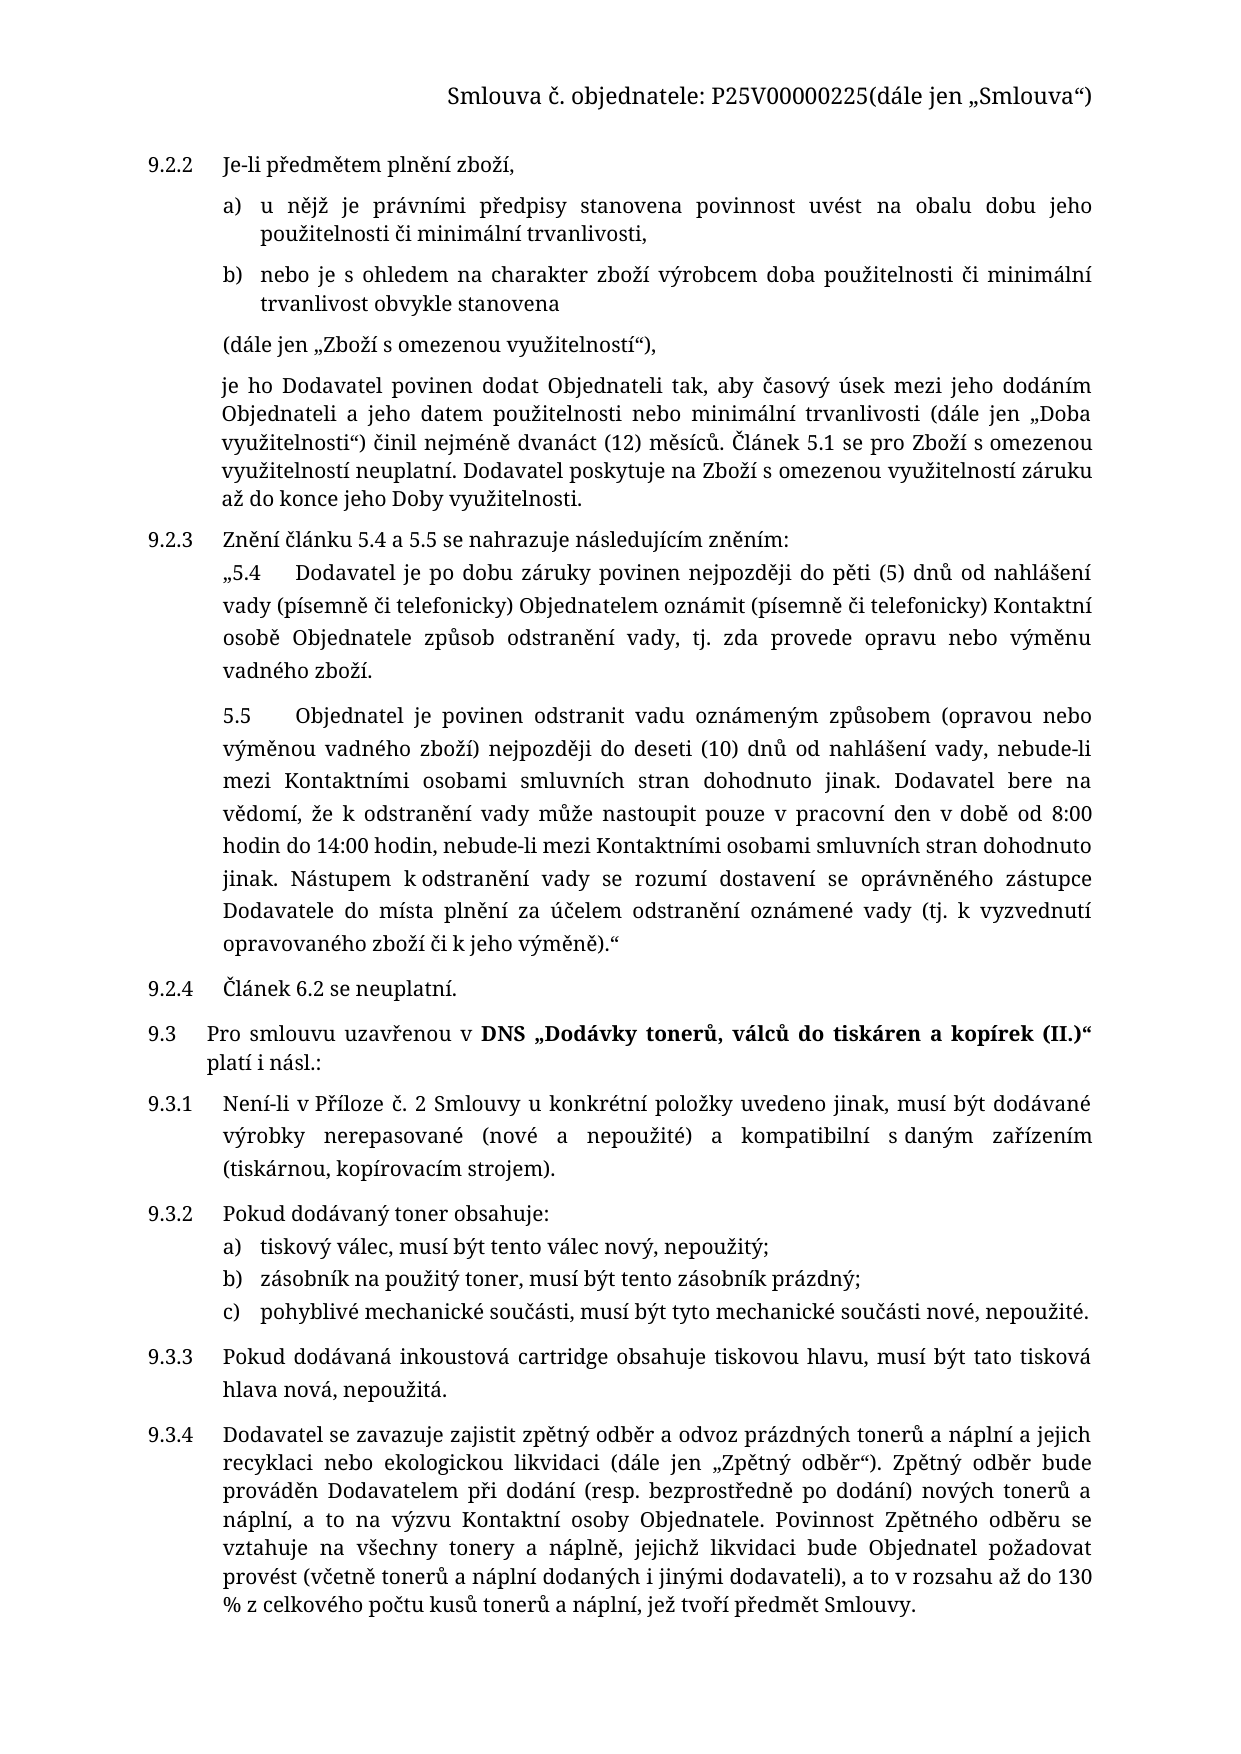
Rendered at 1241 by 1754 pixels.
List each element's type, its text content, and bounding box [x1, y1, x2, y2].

list „5.4 Dodavatel je po dobu záruky povinen nejpozději do pěti (5) dnů od nahlášení vady (písemně či telefonicky) Objednatelem oznámit (písemně či telefonicky) Kontaktní osobě Objednatele způsob odstranění vady, tj. zda provede opravu nebo výměnu vadného zboží. [223, 558, 1093, 684]
list zásobník na použitý toner, musí být tento zásobník prázdný; [223, 1264, 1093, 1293]
list Je-li předmětem plnění zboží, [148, 150, 1093, 179]
list Není-li v Příloze č. 2 Smlouvy u konkrétní položky uvedeno jinak, musí být dodávané výrobky nerepasované (nové a nepoužité) a kompatibilní s daným zařízením (tiskárnou, kopírovacím strojem). [148, 1089, 1093, 1182]
list Pokud dodávaný toner obsahuje: [148, 1199, 1093, 1228]
list Pro smlouvu uzavřenou v DNS „Dodávky tonerů, válců do tiskáren a kopírek (II.)“ platí i násl.: [148, 1019, 1093, 1076]
list pohyblivé mechanické součásti, musí být tyto mechanické součásti nové, nepoužité. [223, 1297, 1093, 1325]
text (dále jen „Zboží s omezenou využitelností“), [223, 330, 1093, 358]
list 5.5 Objednatel je povinen odstranit vadu oznámeným způsobem (opravou nebo výměnou vadného zboží) nejpozději do deseti (10) dnů od nahlášení vady, nebude-li mezi Kontaktními osobami smluvních stran dohodnuto jinak. Dodavatel bere na vědomí, že k odstranění vady může nastoupit pouze v pracovní den v době od 8:00 hodin do 14:00 hodin, nebude-li mezi Kontaktními osobami smluvních stran dohodnuto jinak. Nástupem k odstranění vady se rozumí dostavení se oprávněného zástupce Dodavatele do místa plnění za účelem odstranění oznámené vady (tj. k vyzvednutí opravovaného zboží či k jeho výměně).“ [223, 701, 1093, 958]
list Dodavatel se zavazuje zajistit zpětný odběr a odvoz prázdných tonerů a náplní a jejich recyklaci nebo ekologickou likvidaci (dále jen „Zpětný odběr“). Zpětný odběr bude prováděn Dodavatelem při dodání (resp. bezprostředně po dodání) nových tonerů a náplní, a to na výzvu Kontaktní osoby Objednatele. Povinnost Zpětného odběru se vztahuje na všechny tonery a náplně, jejichž likvidaci bude Objednatel požadovat provést (včetně tonerů a náplní dodaných i jinými dodavateli), a to v rozsahu až do 130 % z celkového počtu kusů tonerů a náplní, jež tvoří předmět Smlouvy. [148, 1420, 1093, 1619]
list Pokud dodávaná inkoustová cartridge obsahuje tiskovou hlavu, musí být tato tisková hlava nová, nepoužitá. [148, 1342, 1093, 1403]
list Článek 6.2 se neuplatní. [148, 974, 1093, 1003]
text je ho Dodavatel povinen dodat Objednateli tak, aby časový úsek mezi jeho dodáním Objednateli a jeho datem použitelnosti nebo minimální trvanlivosti (dále jen „Doba využitelnosti“) činil nejméně dvanáct (12) měsíců. Článek 5.1 se pro Zboží s omezenou využitelností neuplatní. Dodavatel poskytuje na Zboží s omezenou využitelností záruku až do konce jeho Doby využitelnosti. [221, 371, 1093, 513]
list tiskový válec, musí být tento válec nový, nepoužitý; [223, 1232, 1093, 1260]
list Znění článku 5.4 a 5.5 se nahrazuje následujícím zněním: [148, 526, 1093, 554]
list nebo je s ohledem na charakter zboží výrobcem doba použitelnosti či minimální trvanlivost obvykle stanovena [223, 261, 1093, 317]
list u nějž je právními předpisy stanovena povinnost uvést na obalu dobu jeho použitelnosti či minimální trvanlivosti, [223, 191, 1093, 248]
